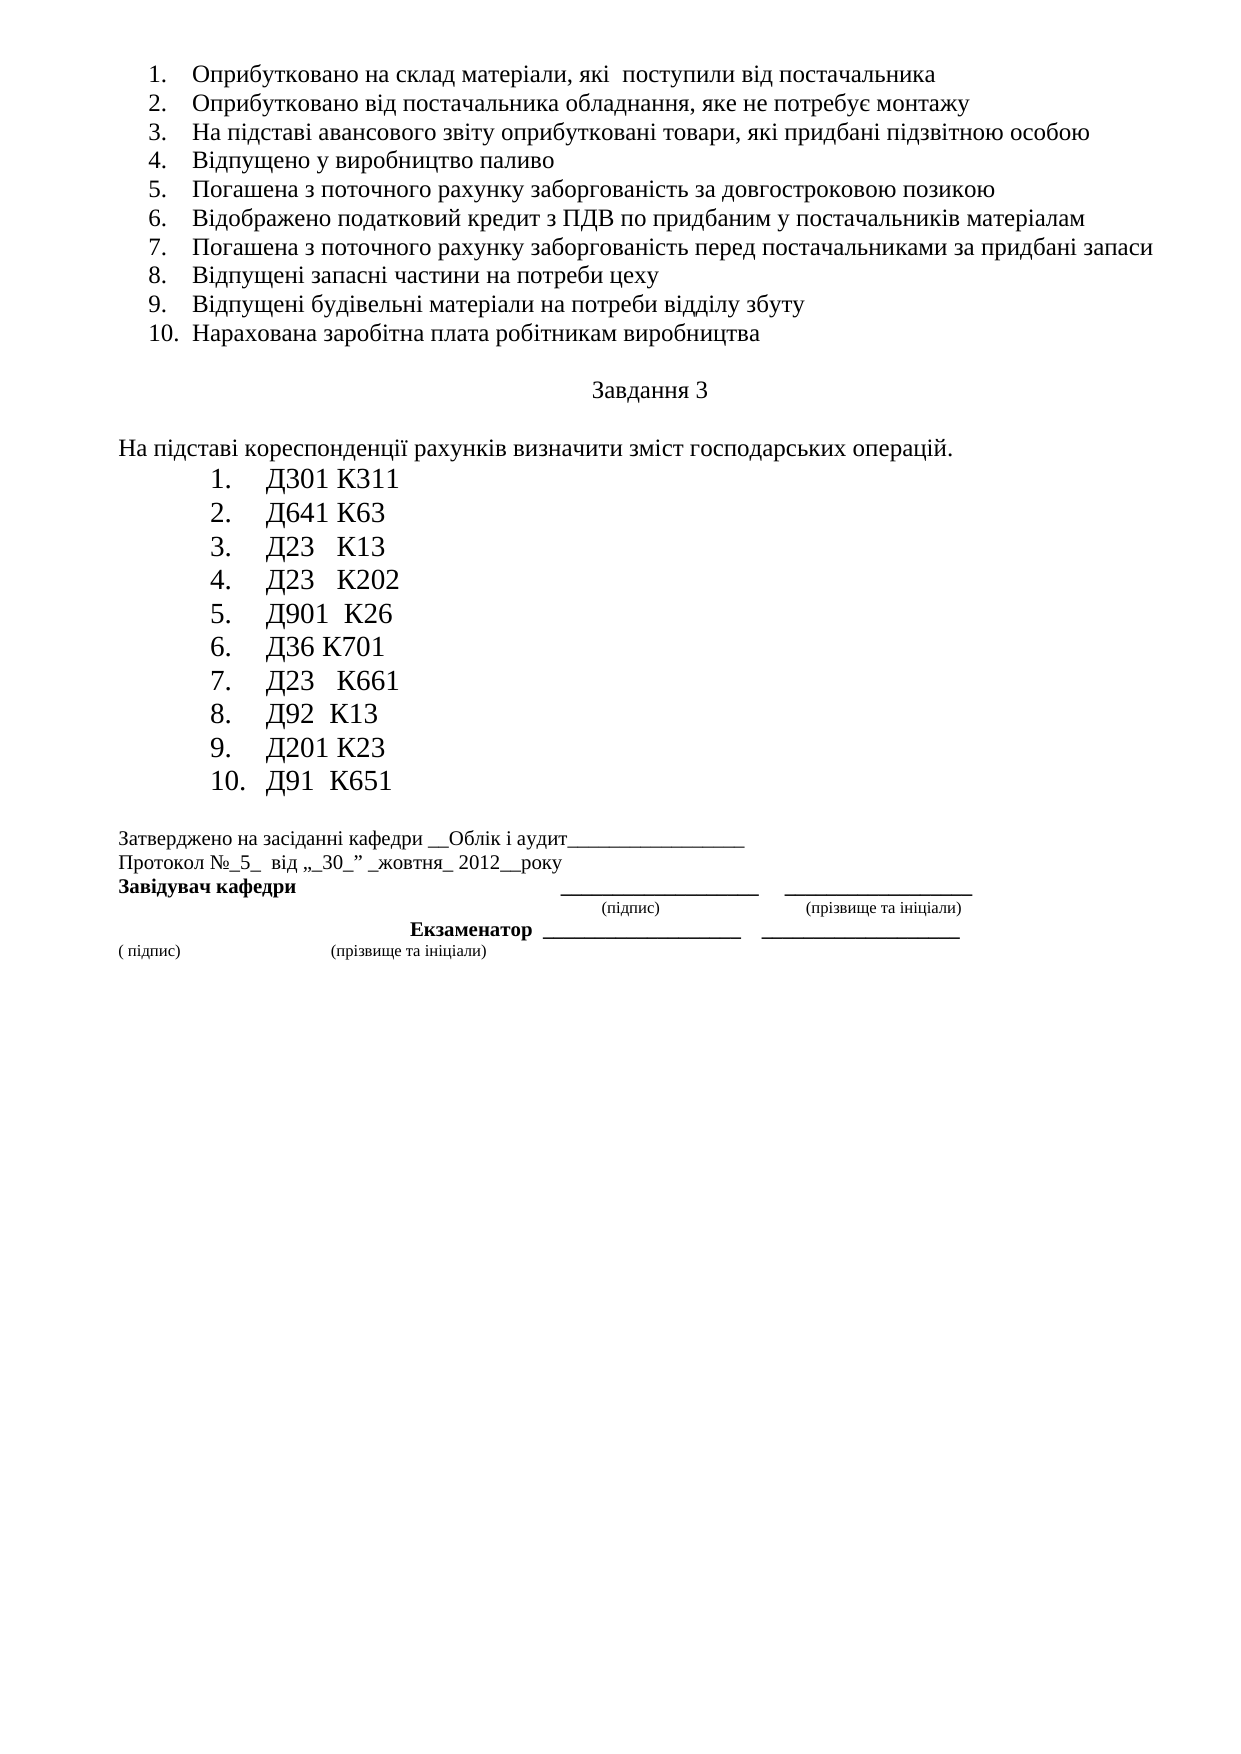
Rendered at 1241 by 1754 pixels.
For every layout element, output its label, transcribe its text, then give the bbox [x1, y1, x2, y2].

list Відпущені будівельні матеріали на потреби відділу збуту [148, 289, 1181, 318]
list Д23 К202 [210, 562, 1181, 596]
text Екзаменатор ___________________ ___________________ [118, 917, 1181, 941]
list Д641 К63 [210, 495, 1181, 529]
list Д91 К651 [210, 763, 1181, 797]
list Д36 К701 [210, 629, 1181, 663]
list Відпущені запасні частини на потреби цеху [148, 260, 1181, 289]
list Д23 К661 [210, 663, 1181, 696]
text (підпис) (прізвище та ініціали) [118, 898, 1181, 917]
text Завдання 3 [118, 375, 1181, 404]
text Завідувач кафедри ___________________ __________________ [118, 874, 1181, 898]
text Затверджено на засіданні кафедри __Облік і аудит_________________ [118, 826, 1181, 850]
list Оприбутковано від постачальника обладнання, яке не потребує монтажу [148, 88, 1181, 117]
list На підставі авансового звіту оприбутковані товари, які придбані підзвітною особою [148, 117, 1181, 145]
list Відпущено у виробництво паливо [148, 145, 1181, 174]
list Д92 К13 [210, 696, 1181, 730]
list Д301 К311 [210, 462, 1181, 495]
text ( підпис) (прізвище та ініціали) [118, 941, 1181, 960]
list Д201 К23 [210, 730, 1181, 763]
list Погашена з поточного рахунку заборгованість перед постачальниками за придбані запаси [148, 232, 1181, 260]
list Д901 К26 [210, 596, 1181, 629]
list Д23 К13 [210, 529, 1181, 562]
list Оприбутковано на склад матеріали, які поступили від постачальника [148, 59, 1181, 88]
list Погашена з поточного рахунку заборгованість за довгостроковою позикою [148, 174, 1181, 203]
text На підставі кореспонденції рахунків визначити зміст господарських операцій. [118, 433, 1181, 462]
list Відображено податковий кредит з ПДВ по придбаним у постачальників матеріалам [148, 203, 1181, 232]
text Протокол №_5_ від „_30_” _жовтня_ 2012__року [118, 850, 1181, 874]
list Нарахована заробітна плата робітникам виробництва [148, 318, 1181, 347]
